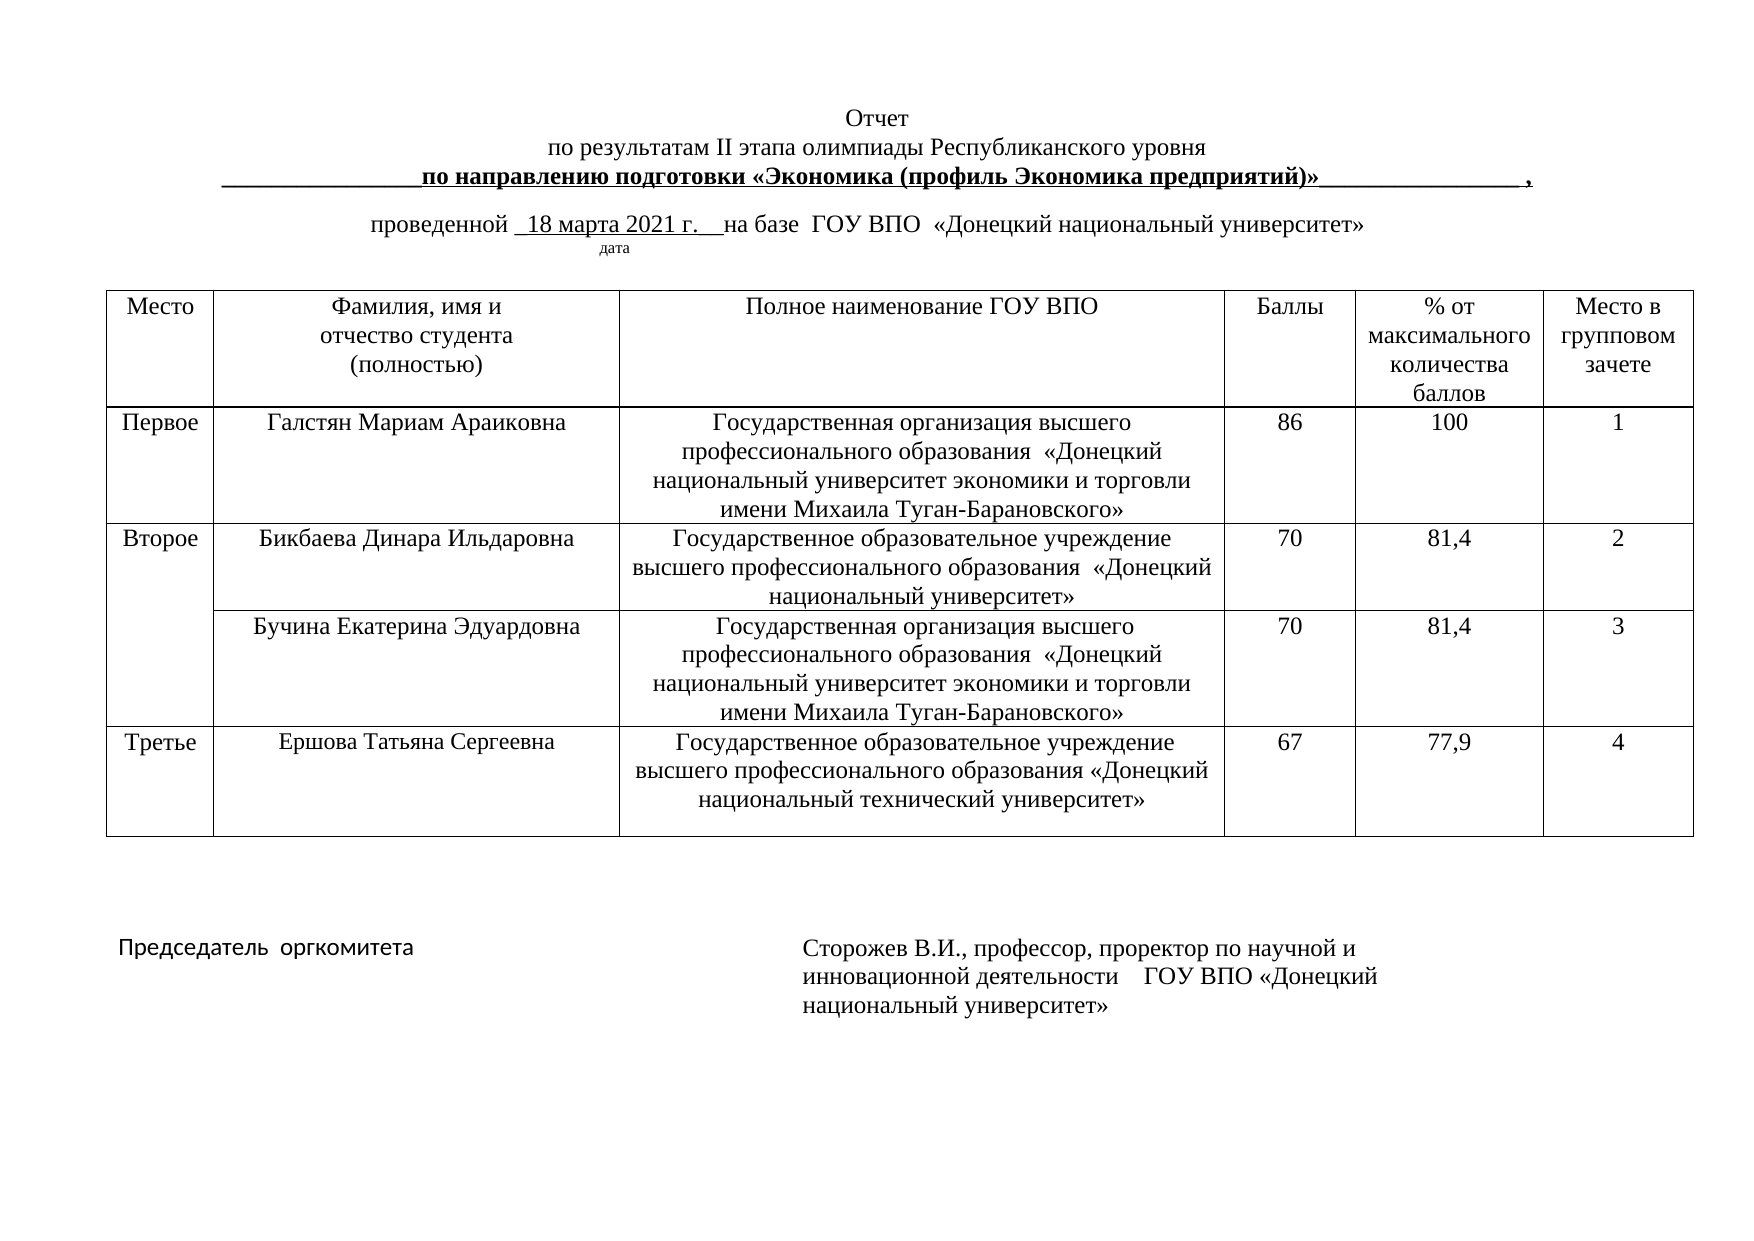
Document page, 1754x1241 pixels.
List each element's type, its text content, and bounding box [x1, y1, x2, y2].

table_cell Государственное образовательное учреждение высшего профессионального образования «Донецкий национальный технический университет» [620, 727, 1224, 836]
table_cell Галстян Мариам Араиковна [214, 408, 619, 522]
table_cell Ершова Татьяна Сергеевна [214, 727, 619, 836]
table_cell Бикбаева Динара Ильдаровна [214, 524, 619, 610]
table_cell 100 [1356, 408, 1543, 522]
table_cell 81,4 [1356, 611, 1543, 726]
table_cell Государственное образовательное учреждение высшего профессионального образования «Донецкий национальный университет» [620, 524, 1224, 610]
table_header % от максимального количества баллов [1356, 291, 1543, 406]
table_cell 77,9 [1356, 727, 1543, 836]
table_cell Первое [107, 408, 213, 522]
table_cell 81,4 [1356, 524, 1543, 610]
table_header Место [107, 291, 213, 406]
text Отчет [118, 103, 1636, 132]
table_cell 70 [1225, 524, 1355, 610]
text по результатам II этапа олимпиады Республиканского уровня [118, 132, 1636, 161]
table_header Председатель оргкомитета [107, 870, 605, 1019]
table_header Фамилия, имя и отчество студента (полностью) [214, 291, 619, 406]
table_cell 2 [1544, 524, 1693, 610]
table_header Место в групповом зачете [1544, 291, 1693, 406]
table_cell 67 [1225, 727, 1355, 836]
table_header Баллы [1225, 291, 1355, 406]
text дата [99, 238, 1636, 257]
table_cell Бучина Екатерина Эдуардовна [214, 611, 619, 726]
table_cell 70 [1225, 611, 1355, 726]
table_cell Государственная организация высшего профессионального образования «Донецкий национальный университет экономики и торговли имени Михаила Туган-Барановского» [620, 611, 1224, 726]
table_cell 3 [1544, 611, 1693, 726]
table_cell 1 [1544, 408, 1693, 522]
table_cell Государственная организация высшего профессионального образования «Донецкий национальный университет экономики и торговли имени Михаила Туган-Барановского» [620, 408, 1224, 522]
text ________________по направлению подготовки «Экономика (профиль Экономика предприятий)»________________ , [118, 161, 1636, 190]
table_cell Третье [107, 727, 213, 836]
table_cell 86 [1225, 408, 1355, 522]
table_header Полное наименование ГОУ ВПО [620, 291, 1224, 406]
table_cell 4 [1544, 727, 1693, 836]
text проведенной _18 марта 2021 г.__на базе ГОУ ВПО «Донецкий национальный университет» [99, 209, 1636, 238]
table_header Сторожев В.И., профессор, проректор по научной и инновационной деятельности ГОУ ВПО «Донецкий национальный университет» [605, 870, 1417, 1019]
table_cell Второе [107, 524, 213, 726]
